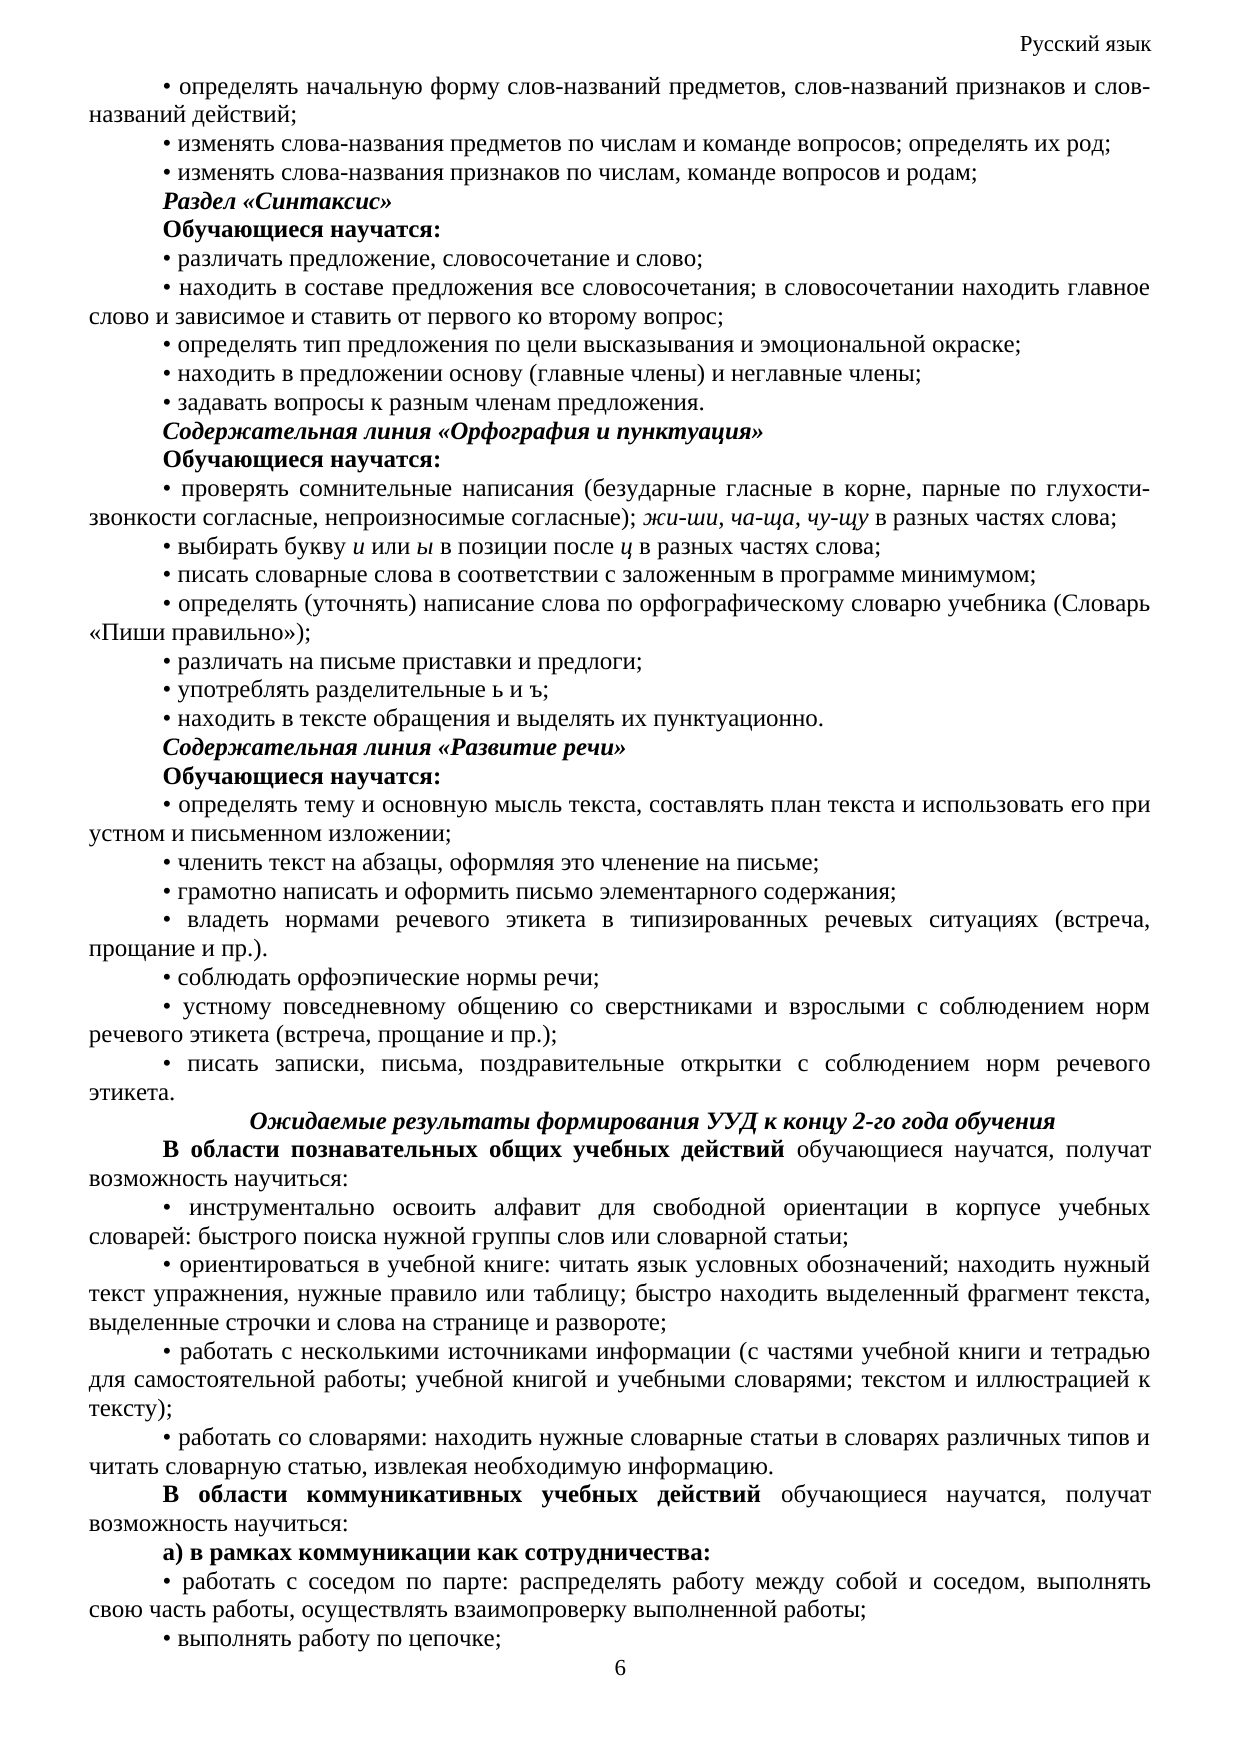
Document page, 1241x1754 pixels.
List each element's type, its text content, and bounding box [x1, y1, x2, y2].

text • писать записки, письма, поздравительные открытки с соблюдением норм речевого этикета. [89, 1048, 1152, 1106]
text • соблюдать орфоэпические нормы речи; [89, 962, 1152, 991]
text • определять тип предложения по цели высказывания и эмоциональной окраске; [89, 329, 1152, 358]
text • инструментально освоить алфавит для свободной ориентации в корпусе учебных словарей: быстрого поиска нужной группы слов или словарной статьи; [89, 1192, 1152, 1249]
text • различать на письме приставки и предлоги; [89, 646, 1152, 674]
text • членить текст на абзацы, оформляя это членение на письме; [89, 847, 1152, 876]
text • находить в предложении основу (главные члены) и неглавные члены; [89, 358, 1152, 387]
text • изменять слова-названия признаков по числам, команде вопросов и родам; [89, 157, 1152, 186]
text • устному повседневному общению со сверстниками и взрослыми с соблюдением норм речевого этикета (встреча, прощание и пр.); [89, 991, 1152, 1048]
text • выбирать букву и или ы в позиции после ц в разных частях слова; [89, 531, 1152, 559]
text • находить в тексте обращения и выделять их пунктуационно. [89, 703, 1152, 732]
text • выполнять работу по цепочке; [89, 1623, 1152, 1652]
text • изменять слова-названия предметов по числам и команде вопросов; определять их род; [89, 128, 1152, 157]
text Раздел «Синтаксис» [89, 186, 1152, 214]
text Обучающиеся научатся: [89, 761, 1152, 789]
text Содержательная линия «Орфография и пунктуация» [89, 416, 1152, 444]
text Ожидаемые результаты формирования УУД к концу 2-го года обучения [89, 1106, 1152, 1134]
text • работать с несколькими источниками информации (с частями учебной книги и тетрадью для самостоятельной работы; учебной книгой и учебными словарями; текстом и иллюстрацией к тексту); [89, 1336, 1152, 1422]
text Содержательная линия «Развитие речи» [89, 732, 1152, 761]
text • определять (уточнять) написание слова по орфографическому словарю учебника (Словарь «Пиши правильно»); [89, 588, 1152, 646]
text • употреблять разделительные ь и ъ; [89, 674, 1152, 703]
text • проверять сомнительные написания (безударные гласные в корне, парные по глухости-звонкости согласные, непроизносимые согласные); жи-ши, ча-ща, чу-щу в разных частях слова; [89, 473, 1152, 531]
text • определять тему и основную мысль текста, составлять план текста и использовать его при устном и письменном изложении; [89, 789, 1152, 847]
text а) в рамках коммуникации как сотрудничества: [89, 1537, 1152, 1566]
text • владеть нормами речевого этикета в типизированных речевых ситуациях (встреча, прощание и пр.). [89, 904, 1152, 962]
text • работать с соседом по парте: распределять работу между собой и соседом, выполнять свою часть работы, осуществлять взаимопроверку выполненной работы; [89, 1566, 1152, 1623]
text • грамотно написать и оформить письмо элементарного содержания; [89, 876, 1152, 904]
text • находить в составе предложения все словосочетания; в словосочетании находить главное слово и зависимое и ставить от первого ко второму вопрос; [89, 272, 1152, 329]
text • писать словарные слова в соответствии с заложенным в программе минимумом; [89, 559, 1152, 588]
text В области познавательных общих учебных действий обучающиеся научатся, получат возможность научиться: [89, 1134, 1152, 1192]
text • работать со словарями: находить нужные словарные статьи в словарях различных типов и читать словарную статью, извлекая необходимую информацию. [89, 1422, 1152, 1479]
text • ориентироваться в учебной книге: читать язык условных обозначений; находить нужный текст упражнения, нужные правило или таблицу; быстро находить выделенный фрагмент текста, выделенные строчки и слова на странице и развороте; [89, 1249, 1152, 1336]
text Обучающиеся научатся: [89, 214, 1152, 243]
text • определять начальную форму слов-названий предметов, слов-названий признаков и слов-названий действий; [89, 71, 1152, 128]
text • различать предложение, словосочетание и слово; [89, 243, 1152, 272]
text • задавать вопросы к разным членам предложения. [89, 387, 1152, 416]
text В области коммуникативных учебных действий обучающиеся научатся, получат возможность научиться: [89, 1479, 1152, 1537]
text Обучающиеся научатся: [89, 444, 1152, 473]
